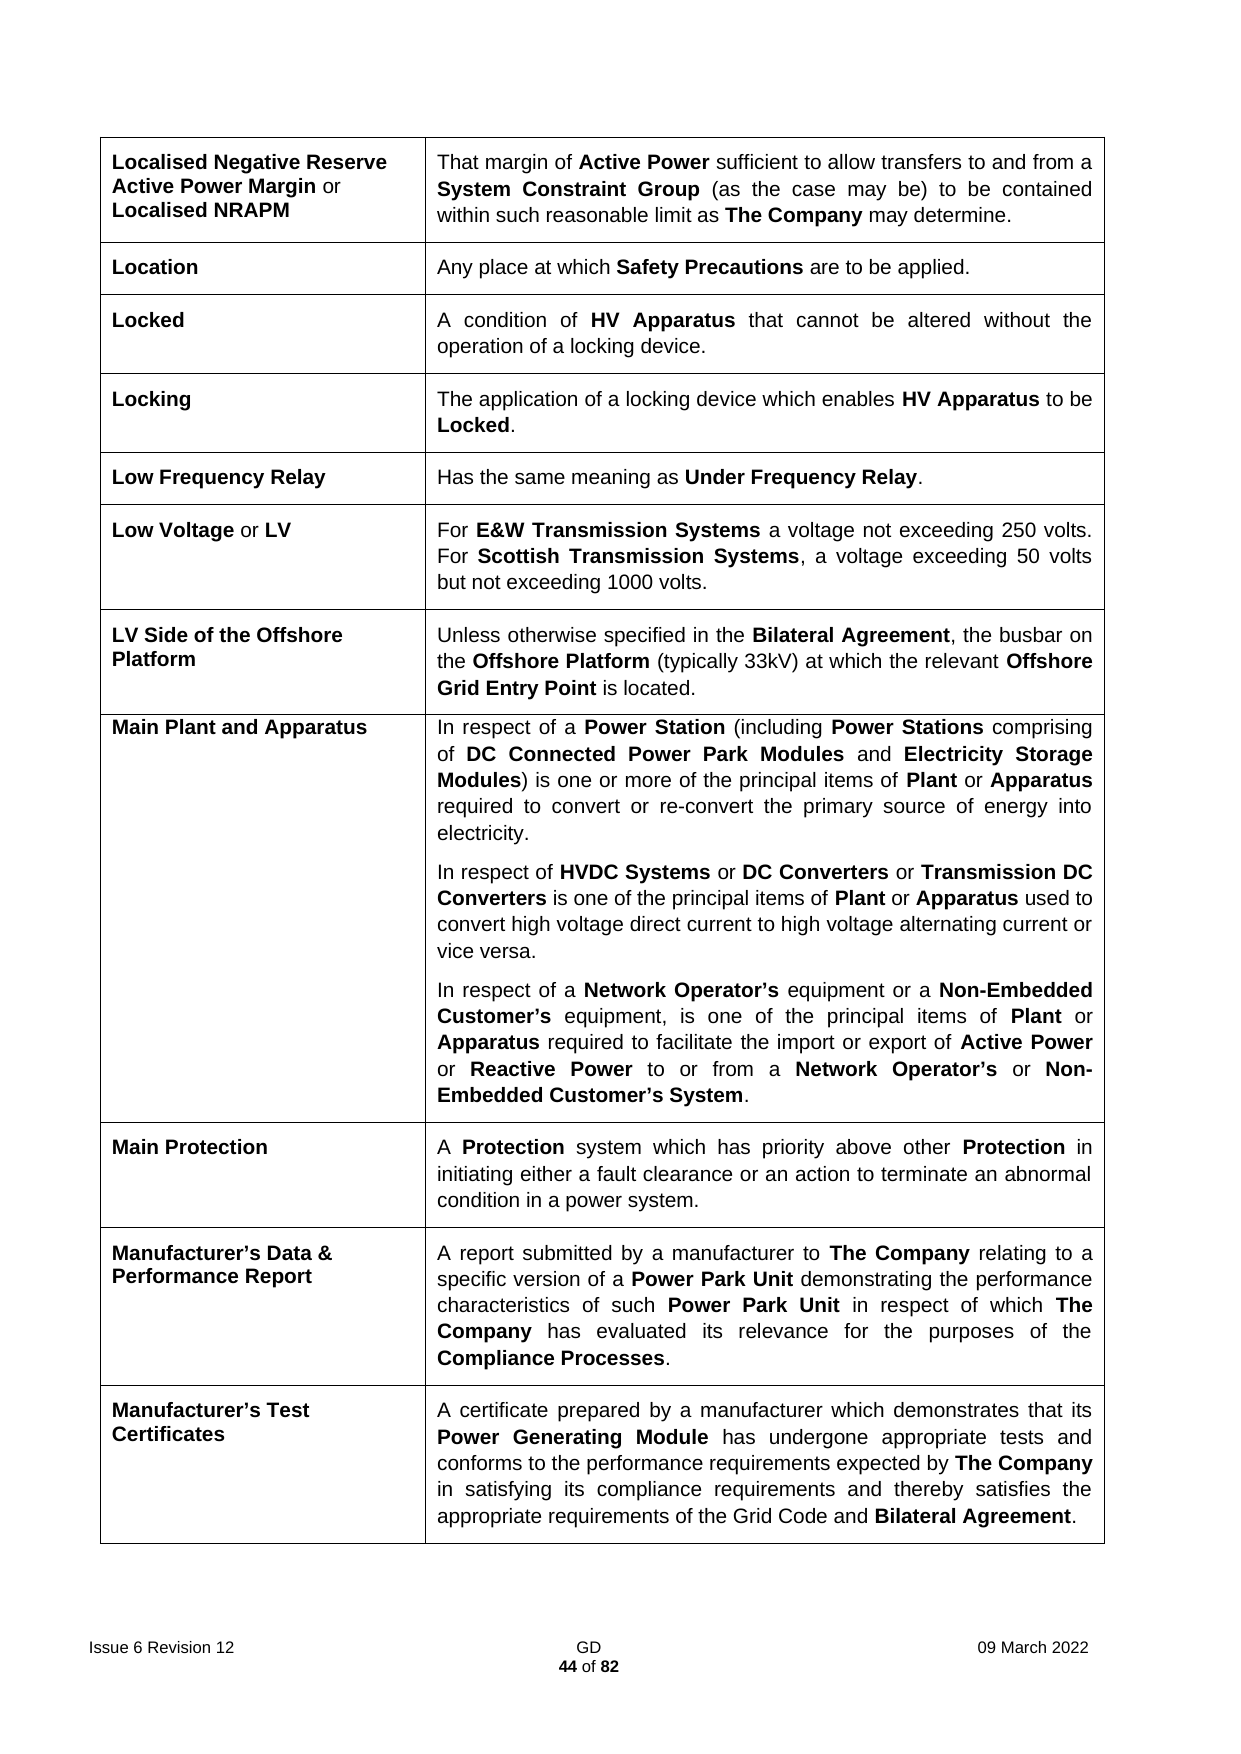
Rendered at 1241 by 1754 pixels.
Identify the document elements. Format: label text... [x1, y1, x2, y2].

table_cell Locked [101, 295, 425, 373]
table_cell Has the same meaning as Under Frequency Relay. [426, 453, 1104, 504]
table_cell Manufacturer’s Test Certificates [101, 1386, 425, 1542]
table_cell Any place at which Safety Precautions are to be applied. [426, 243, 1104, 294]
table_cell In respect of a Power Station (including Power Stations comprising of DC Connected Power Park Modules and Electricity Storage Modules) is one or more of the principal items of Plant or Apparatus required to convert or re-convert the primary source of energy into electricity. In respect of HVDC Systems or DC Converters or Transmission DC Converters is one of the principal items of Plant or Apparatus used to convert high voltage direct current to high voltage alternating current or vice versa. In respect of a Network Operator’s equipment or a Non-Embedded Customer’s equipment, is one of the principal items of Plant or Apparatus required to facilitate the import or export of Active Power or Reactive Power to or from a Network Operator’s or Non-Embedded Customer’s System. [426, 715, 1104, 1122]
table_cell Location [101, 243, 425, 294]
table_cell That margin of Active Power sufficient to allow transfers to and from a System Constraint Group (as the case may be) to be contained within such reasonable limit as The Company may determine. [426, 138, 1104, 242]
table_cell Manufacturer’s Data & Performance Report [101, 1228, 425, 1384]
table_cell Main Protection [101, 1123, 425, 1227]
table_cell A report submitted by a manufacturer to The Company relating to a specific version of a Power Park Unit demonstrating the performance characteristics of such Power Park Unit in respect of which The Company has evaluated its relevance for the purposes of the Compliance Processes. [426, 1228, 1104, 1384]
table_cell Main Plant and Apparatus [101, 715, 425, 1122]
table_cell For E&W Transmission Systems a voltage not exceeding 250 volts. For Scottish Transmission Systems, a voltage exceeding 50 volts but not exceeding 1000 volts. [426, 505, 1104, 609]
table_cell Locking [101, 374, 425, 452]
table_cell A Protection system which has priority above other Protection in initiating either a fault clearance or an action to terminate an abnormal condition in a power system. [426, 1123, 1104, 1227]
table_cell LV Side of the Offshore Platform [101, 610, 425, 714]
table_cell Low Voltage or LV [101, 505, 425, 609]
table_cell A condition of HV Apparatus that cannot be altered without the operation of a locking device. [426, 295, 1104, 373]
table_cell Low Frequency Relay [101, 453, 425, 504]
table_cell Unless otherwise specified in the Bilateral Agreement, the busbar on the Offshore Platform (typically 33kV) at which the relevant Offshore Grid Entry Point is located. [426, 610, 1104, 714]
table_cell The application of a locking device which enables HV Apparatus to be Locked. [426, 374, 1104, 452]
table_cell Localised Negative Reserve Active Power Margin or Localised NRAPM [101, 138, 425, 242]
table_cell A certificate prepared by a manufacturer which demonstrates that its Power Generating Module has undergone appropriate tests and conforms to the performance requirements expected by The Company in satisfying its compliance requirements and thereby satisfies the appropriate requirements of the Grid Code and Bilateral Agreement. [426, 1386, 1104, 1542]
